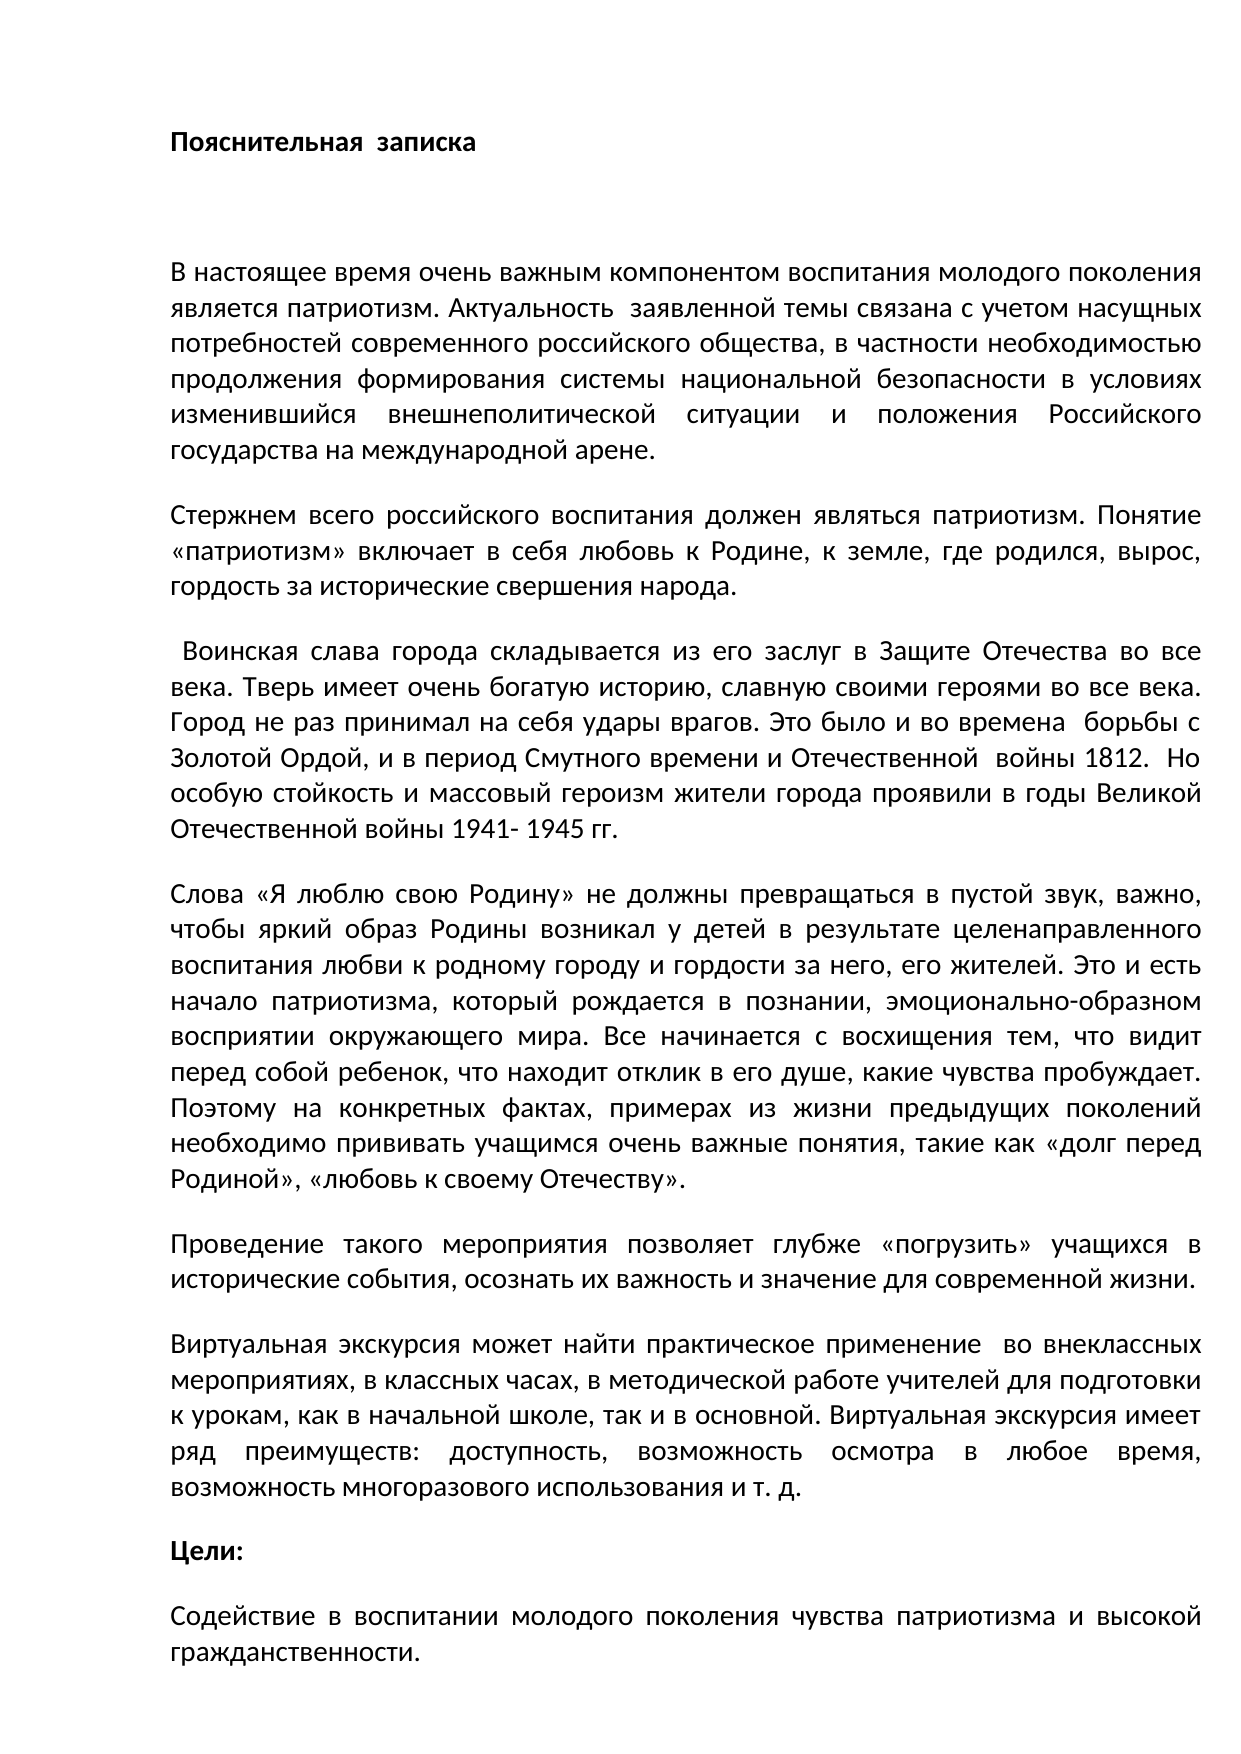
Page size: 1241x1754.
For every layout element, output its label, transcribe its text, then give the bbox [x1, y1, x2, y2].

text В настоящее время очень важным компонентом воспитания молодого поколения является патриотизм. Актуальность заявленной темы связана с учетом насущных потребностей современного российского общества, в частности необходимостью продолжения формирования системы национальной безопасности в условиях изменившийся внешнеполитической ситуации и положения Российского государства на международной арене. [170, 253, 1203, 467]
text Пояснительная записка [170, 123, 1203, 159]
text Воинская слава города складывается из его заслуг в Защите Отечества во все века. Тверь имеет очень богатую историю, славную своими героями во все века. Город не раз принимал на себя удары врагов. Это было и во времена борьбы с Золотой Ордой, и в период Смутного времени и Отечественной войны 1812. Но особую стойкость и массовый героизм жители города проявили в годы Великой Отечественной войны 1941- 1945 гг. [170, 632, 1203, 846]
text Содействие в воспитании молодого поколения чувства патриотизма и высокой гражданственности. [170, 1597, 1203, 1668]
text Стержнем всего российского воспитания должен являться патриотизм. Понятие «патриотизм» включает в себя любовь к Родине, к земле, где родился, вырос, гордость за исторические свершения народа. [170, 496, 1203, 603]
text Слова «Я люблю свою Родину» не должны превращаться в пустой звук, важно, чтобы яркий образ Родины возникал у детей в результате целенаправленного воспитания любви к родному городу и гордости за него, его жителей. Это и есть начало патриотизма, который рождается в познании, эмоционально-образном восприятии окружающего мира. Все начинается с восхищения тем, что видит перед собой ребенок, что находит отклик в его душе, какие чувства пробуждает. Поэтому на конкретных фактах, примерах из жизни предыдущих поколений необходимо прививать учащимся очень важные понятия, такие как «долг перед Родиной», «любовь к своему Отечеству». [170, 875, 1203, 1196]
text Цели: [170, 1532, 1203, 1568]
text Проведение такого мероприятия позволяет глубже «погрузить» учащихся в исторические события, осознать их важность и значение для современной жизни. [170, 1225, 1203, 1296]
text Виртуальная экскурсия может найти практическое применение во внеклассных мероприятиях, в классных часах, в методической работе учителей для подготовки к урокам, как в начальной школе, так и в основной. Виртуальная экскурсия имеет ряд преимуществ: доступность, возможность осмотра в любое время, возможность многоразового использования и т. д. [170, 1325, 1203, 1503]
